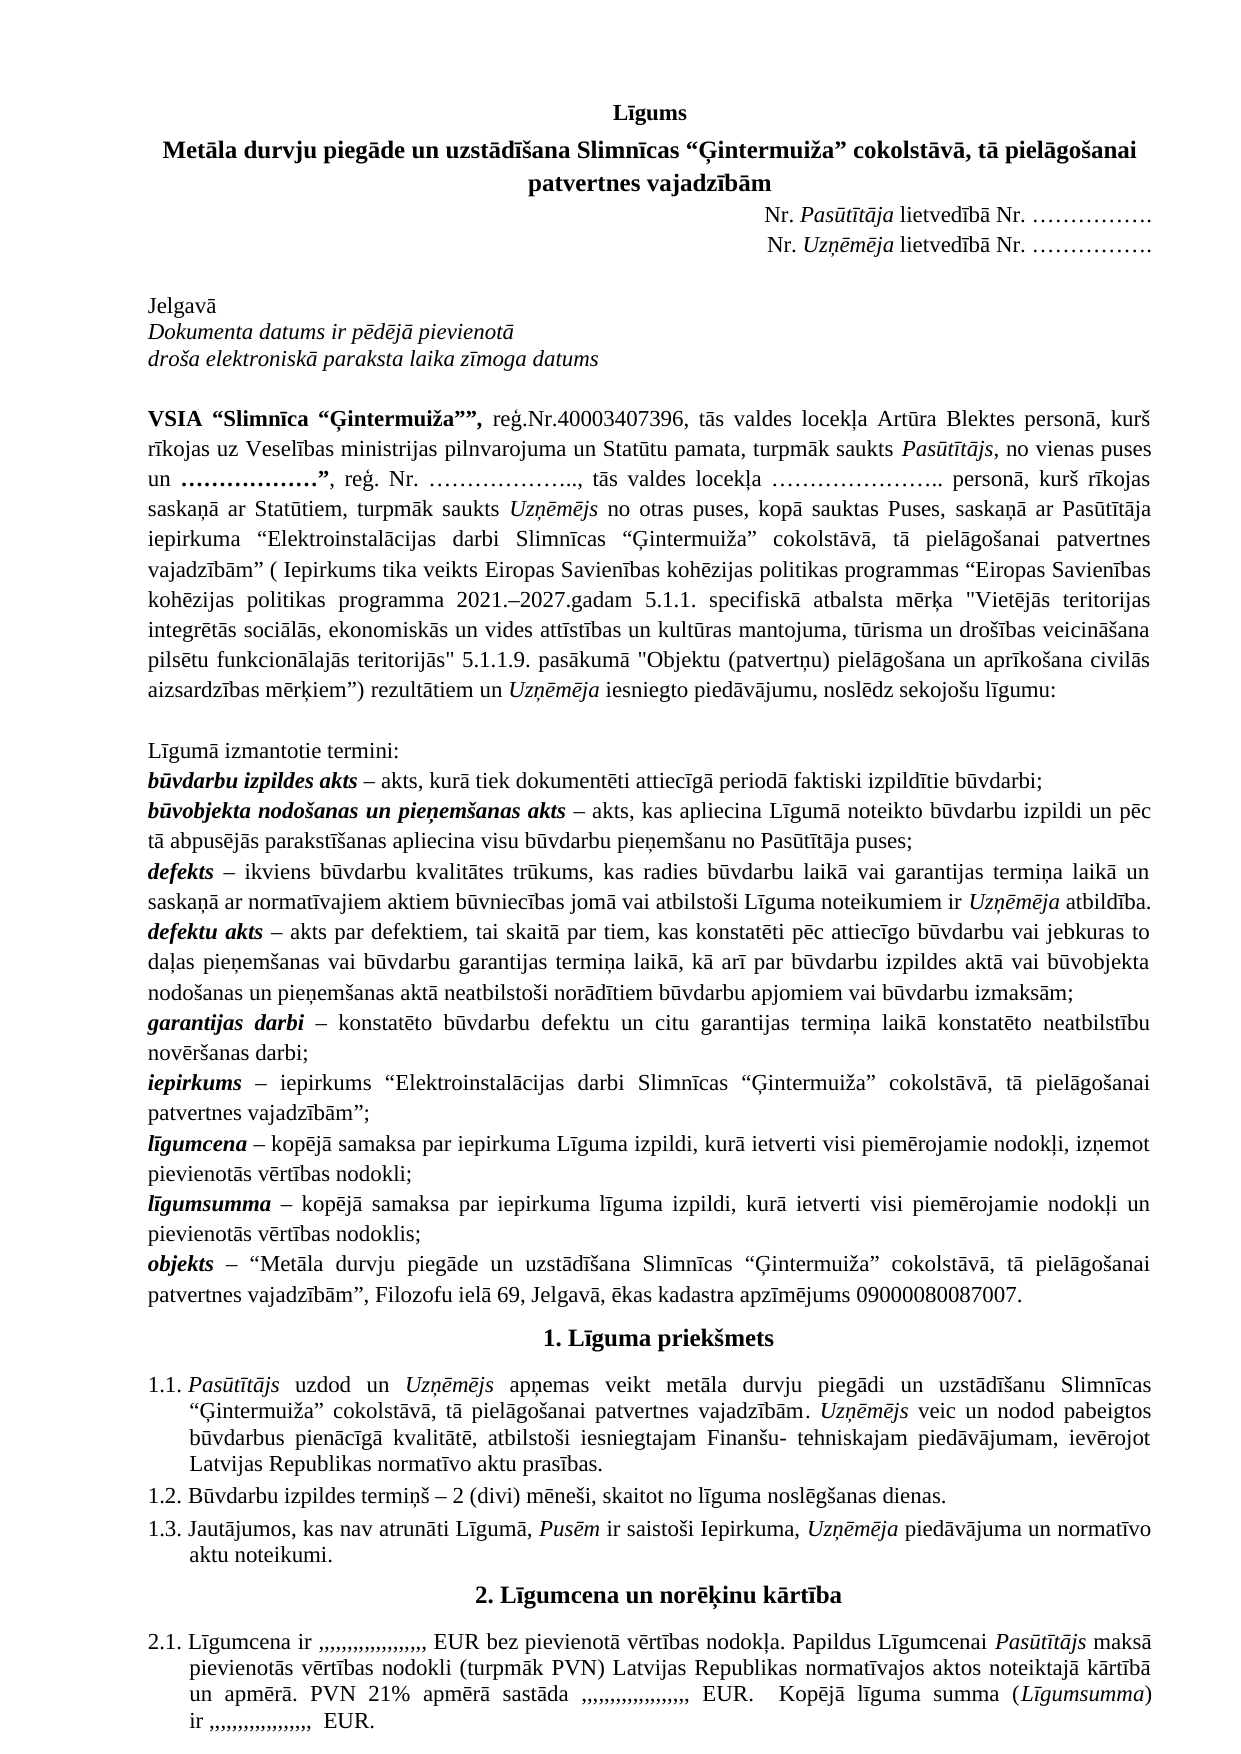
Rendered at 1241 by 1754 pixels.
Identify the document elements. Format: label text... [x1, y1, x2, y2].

text līgumcena – kopējā samaksa par iepirkuma Līguma izpildi, kurā ietverti visi piemērojamie nodokļi, izņemot pievienotās vērtības nodokli; [148, 1129, 1152, 1186]
text Dokumenta datums ir pēdējā pievienotā [148, 318, 1152, 345]
text defektu akts – akts par defektiem, tai skaitā par tiem, kas konstatēti pēc attiecīgo būvdarbu vai jebkuras to daļas pieņemšanas vai būvdarbu garantijas termiņa laikā, kā arī par būvdarbu izpildes aktā vai būvobjekta nodošanas un pieņemšanas aktā neatbilstoši norādītiem būvdarbu apjomiem vai būvdarbu izmaksām; [148, 918, 1152, 1005]
text droša elektroniskā paraksta laika zīmoga datums [148, 345, 1152, 371]
text objekts – “Metāla durvju piegāde un uzstādīšana Slimnīcas “Ģintermuiža” cokolstāvā, tā pielāgošanai patvertnes vajadzībām”, Filozofu ielā 69, Jelgavā, ēkas kadastra apzīmējums 09000080087007. [148, 1250, 1152, 1307]
subtitle Nr. Uzņēmēja lietvedībā Nr. ……………. [148, 232, 1152, 258]
text būvobjekta nodošanas un pieņemšanas akts – akts, kas apliecina Līgumā noteikto būvdarbu izpildi un pēc tā abpusējās parakstīšanas apliecina visu būvdarbu pieņemšanu no Pasūtītāja puses; [148, 797, 1152, 854]
text Līgumā izmantotie termini: [148, 737, 1152, 763]
text Jelgavā [148, 292, 1152, 318]
text Līgumcena ir ,,,,,,,,,,,,,,,,,,, EUR bez pievienotā vērtības nodokļa. Papildus Līgumcenai Pasūtītājs maksā pievienotās vērtības nodokli (turpmāk PVN) Latvijas Republikas normatīvajos aktos noteiktajā kārtībā un apmērā. PVN 21% apmērā sastāda ,,,,,,,,,,,,,,,,,,, EUR. Kopējā līguma summa (Līgumsumma) ir ,,,,,,,,,,,,,,,,,, EUR. [148, 1628, 1152, 1733]
text VSIA “Slimnīca “Ģintermuiža””, reģ.Nr.40003407396, tās valdes locekļa Artūra Blektes personā, kurš rīkojas uz Veselības ministrijas pilnvarojuma un Statūtu pamata, turpmāk saukts Pasūtītājs, no vienas puses un ………………”, reģ. Nr. ……………….., tās valdes locekļa ………………….. personā, kurš rīkojas saskaņā ar Statūtiem, turpmāk saukts Uzņēmējs no otras puses, kopā sauktas Puses, saskaņā ar Pasūtītāja iepirkuma “Elektroinstalācijas darbi Slimnīcas “Ģintermuiža” cokolstāvā, tā pielāgošanai patvertnes vajadzībām” ( Iepirkums tika veikts Eiropas Savienības kohēzijas politikas programmas “Eiropas Savienības kohēzijas politikas programma 2021.–2027.gadam 5.1.1. specifiskā atbalsta mērķa "Vietējās teritorijas integrētās sociālās, ekonomiskās un vides attīstības un kultūras mantojuma, tūrisma un drošības veicināšana pilsētu funkcionālajās teritorijās" 5.1.1.9. pasākumā "Objektu (patvertņu) pielāgošana un aprīkošana civilās aizsardzības mērķiem”) rezultātiem un Uzņēmēja iesniegto piedāvājumu, noslēdz sekojošu līgumu: [148, 404, 1152, 703]
text Līguma priekšmets [148, 1323, 1152, 1352]
text iepirkums – iepirkums “Elektroinstalācijas darbi Slimnīcas “Ģintermuiža” cokolstāvā, tā pielāgošanai patvertnes vajadzībām”; [148, 1069, 1152, 1126]
text Līgumcena un norēķinu kārtība [148, 1580, 1152, 1609]
subtitle Līgums [148, 99, 1152, 125]
text garantijas darbi – konstatēto būvdarbu defektu un citu garantijas termiņa laikā konstatēto neatbilstību novēršanas darbi; [148, 1009, 1152, 1065]
text līgumsumma – kopējā samaksa par iepirkuma līguma izpildi, kurā ietverti visi piemērojamie nodokļi un pievienotās vērtības nodoklis; [148, 1190, 1152, 1247]
subtitle Nr. Pasūtītāja lietvedībā Nr. ……………. [148, 201, 1152, 228]
text Būvdarbu izpildes termiņš – 2 (divi) mēneši, skaitot no līguma noslēgšanas dienas. [148, 1482, 1152, 1509]
text defekts – ikviens būvdarbu kvalitātes trūkums, kas radies būvdarbu laikā vai garantijas termiņa laikā un saskaņā ar normatīvajiem aktiem būvniecības jomā vai atbilstoši Līguma noteikumiem ir Uzņēmēja atbildība. [148, 858, 1152, 914]
text Jautājumos, kas nav atrunāti Līgumā, Pusēm ir saistoši Iepirkuma, Uzņēmēja piedāvājuma un normatīvo aktu noteikumi. [148, 1515, 1152, 1568]
subtitle Metāla durvju piegāde un uzstādīšana Slimnīcas “Ģintermuiža” cokolstāvā, tā pielāgošanai patvertnes vajadzībām [148, 135, 1152, 197]
text Pasūtītājs uzdod un Uzņēmējs apņemas veikt metāla durvju piegādi un uzstādīšanu Slimnīcas “Ģintermuiža” cokolstāvā, tā pielāgošanai patvertnes vajadzībām. Uzņēmējs veic un nodod pabeigtos būvdarbus pienācīgā kvalitātē, atbilstoši iesniegtajam Finanšu- tehniskajam piedāvājumam, ievērojot Latvijas Republikas normatīvo aktu prasības. [148, 1371, 1152, 1476]
text būvdarbu izpildes akts – akts, kurā tiek dokumentēti attiecīgā periodā faktiski izpildītie būvdarbi; [148, 767, 1152, 793]
